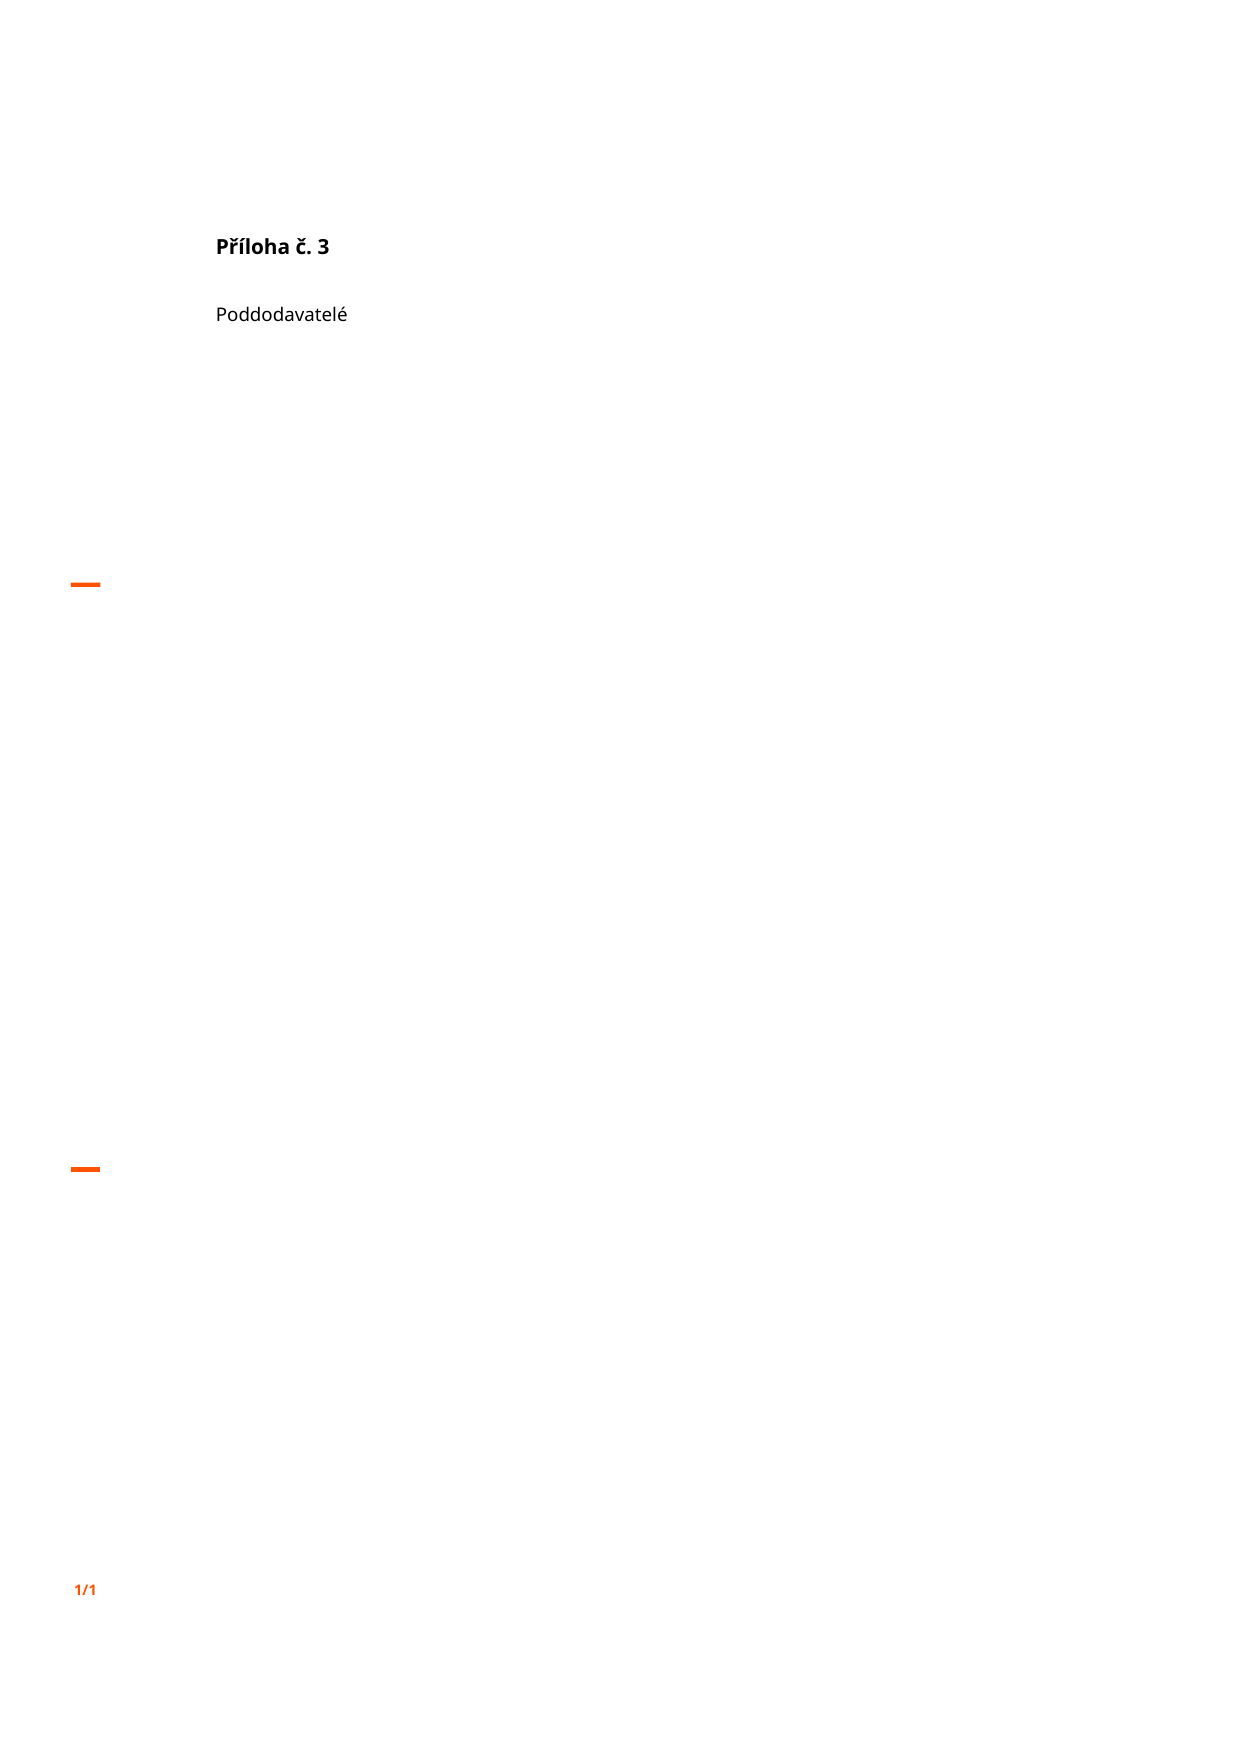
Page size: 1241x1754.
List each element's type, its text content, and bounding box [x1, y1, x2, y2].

text Příloha č. 3 [216, 232, 1122, 260]
text Poddodavatelé [216, 301, 1122, 327]
